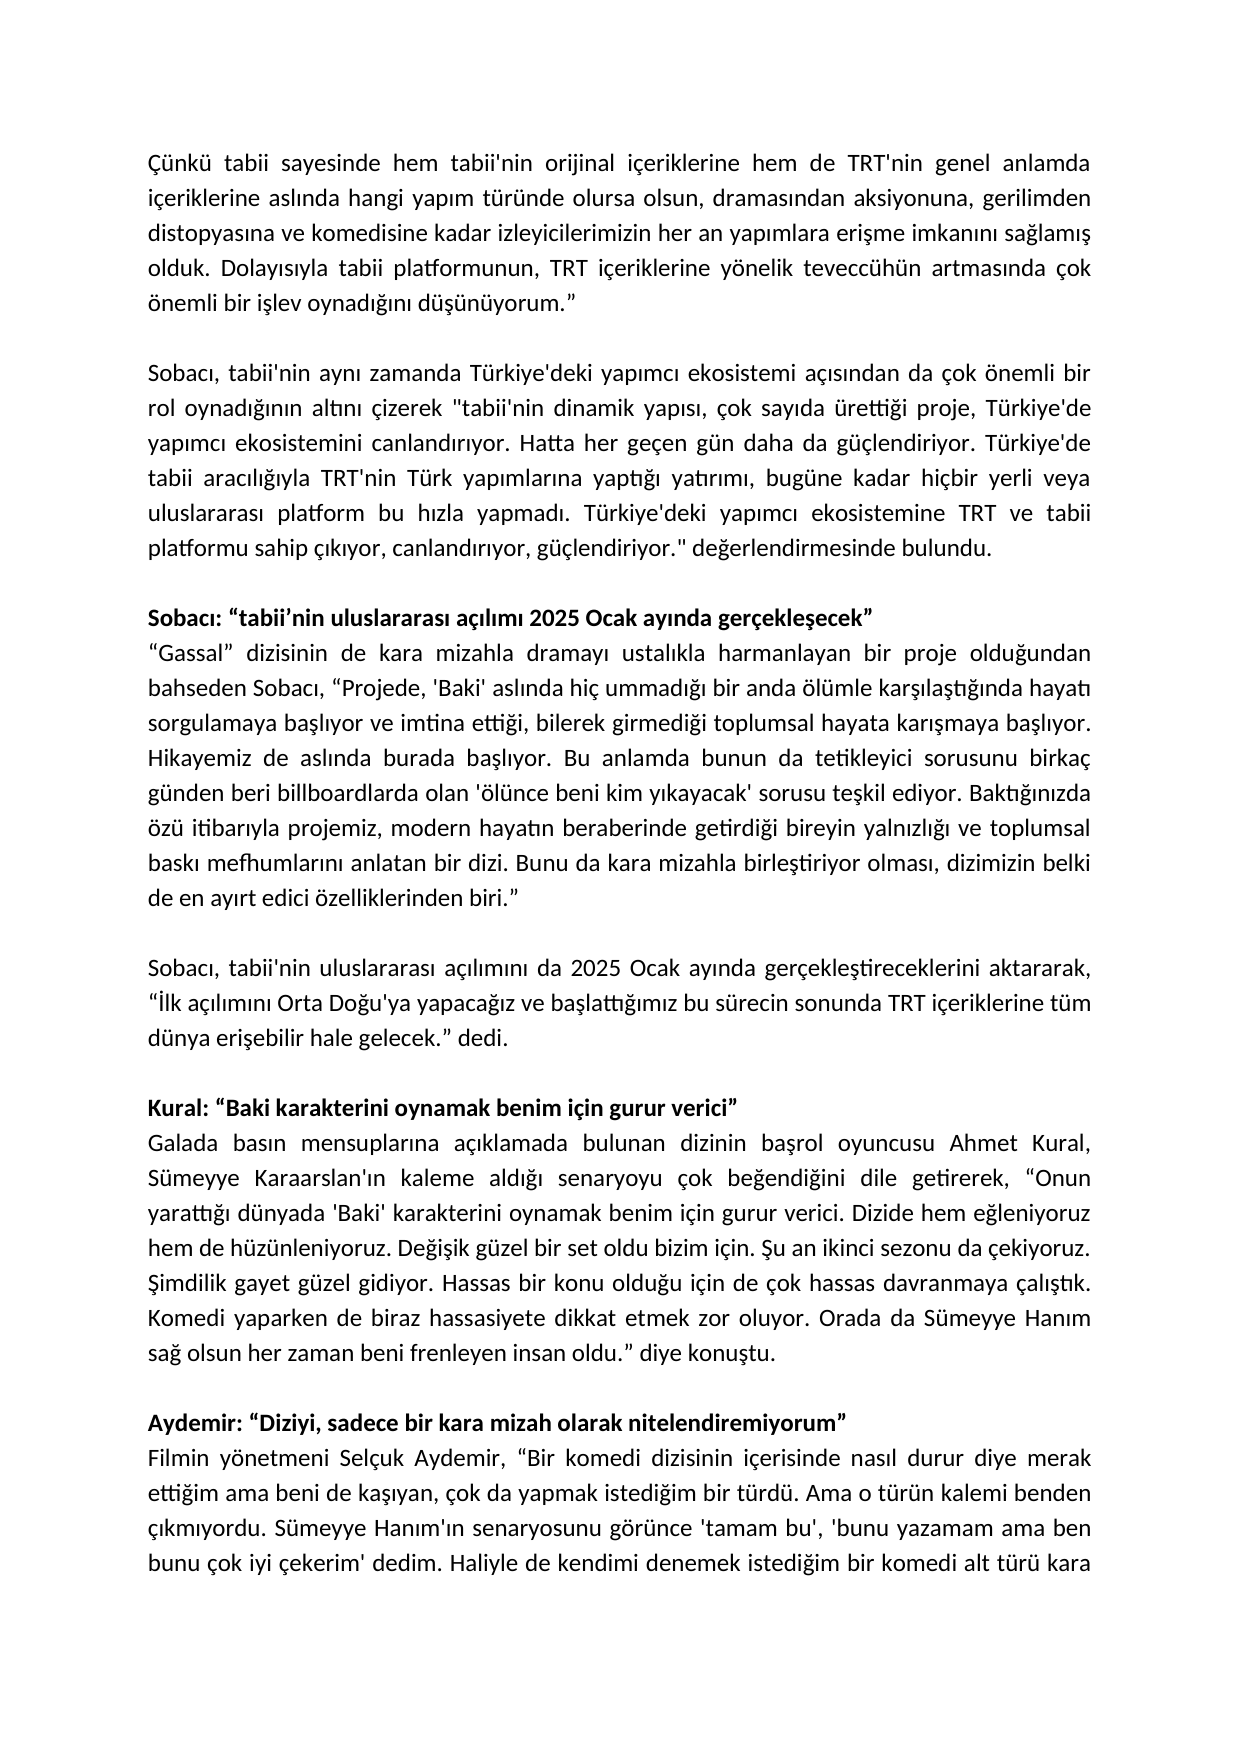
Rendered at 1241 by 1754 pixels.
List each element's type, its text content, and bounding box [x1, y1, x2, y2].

text Kural: “Baki karakterini oynamak benim için gurur verici” [148, 1093, 1093, 1123]
text Sobacı: “tabii’nin uluslararası açılımı 2025 Ocak ayında gerçekleşecek” [148, 603, 1093, 633]
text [148, 1443, 1093, 1578]
text Aydemir: “Diziyi, sadece bir kara mizah olarak nitelendiremiyorum” [148, 1408, 1093, 1438]
text “Gassal” dizisinin de kara mizahla dramayı ustalıkla harmanlayan bir proje olduğundan bahseden Sobacı, “Projede, 'Baki' aslında hiç ummadığı bir anda ölümle karşılaştığında hayatı sorgulamaya başlıyor ve imtina ettiği, bilerek girmediği toplumsal hayata karışmaya başlıyor. Hikayemiz de aslında burada başlıyor. Bu anlamda bunun da tetikleyici sorusunu birkaç günden beri billboardlarda olan 'ölünce beni kim yıkayacak' sorusu teşkil ediyor. Baktığınızda özü itibarıyla projemiz, modern hayatın beraberinde getirdiği bireyin yalnızlığı ve toplumsal baskı mefhumlarını anlatan bir dizi. Bunu da kara mizahla birleştiriyor olması, dizimizin belki de en ayırt edici özelliklerinden biri.” [148, 638, 1093, 913]
text Sobacı, tabii'nin uluslararası açılımını da 2025 Ocak ayında gerçekleştireceklerini aktararak, “İlk açılımını Orta Doğu'ya yapacağız ve başlattığımız bu sürecin sonunda TRT içeriklerine tüm dünya erişebilir hale gelecek.” dedi. [148, 953, 1093, 1053]
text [148, 148, 1093, 318]
text Sobacı, tabii'nin aynı zamanda Türkiye'deki yapımcı ekosistemi açısından da çok önemli bir rol oynadığının altını çizerek "tabii'nin dinamik yapısı, çok sayıda ürettiği proje, Türkiye'de yapımcı ekosistemini canlandırıyor. Hatta her geçen gün daha da güçlendiriyor. Türkiye'de tabii aracılığıyla TRT'nin Türk yapımlarına yaptığı yatırımı, bugüne kadar hiçbir yerli veya uluslararası platform bu hızla yapmadı. Türkiye'deki yapımcı ekosistemine TRT ve tabii platformu sahip çıkıyor, canlandırıyor, güçlendiriyor." değerlendirmesinde bulundu. [148, 358, 1093, 563]
text Galada basın mensuplarına açıklamada bulunan dizinin başrol oyuncusu Ahmet Kural, Sümeyye Karaarslan'ın kaleme aldığı senaryoyu çok beğendiğini dile getirerek, “Onun yarattığı dünyada 'Baki' karakterini oynamak benim için gurur verici. Dizide hem eğleniyoruz hem de hüzünleniyoruz. Değişik güzel bir set oldu bizim için. Şu an ikinci sezonu da çekiyoruz. Şimdilik gayet güzel gidiyor. Hassas bir konu olduğu için de çok hassas davranmaya çalıştık. Komedi yaparken de biraz hassasiyete dikkat etmek zor oluyor. Orada da Sümeyye Hanım sağ olsun her zaman beni frenleyen insan oldu.” diye konuştu. [148, 1128, 1093, 1368]
